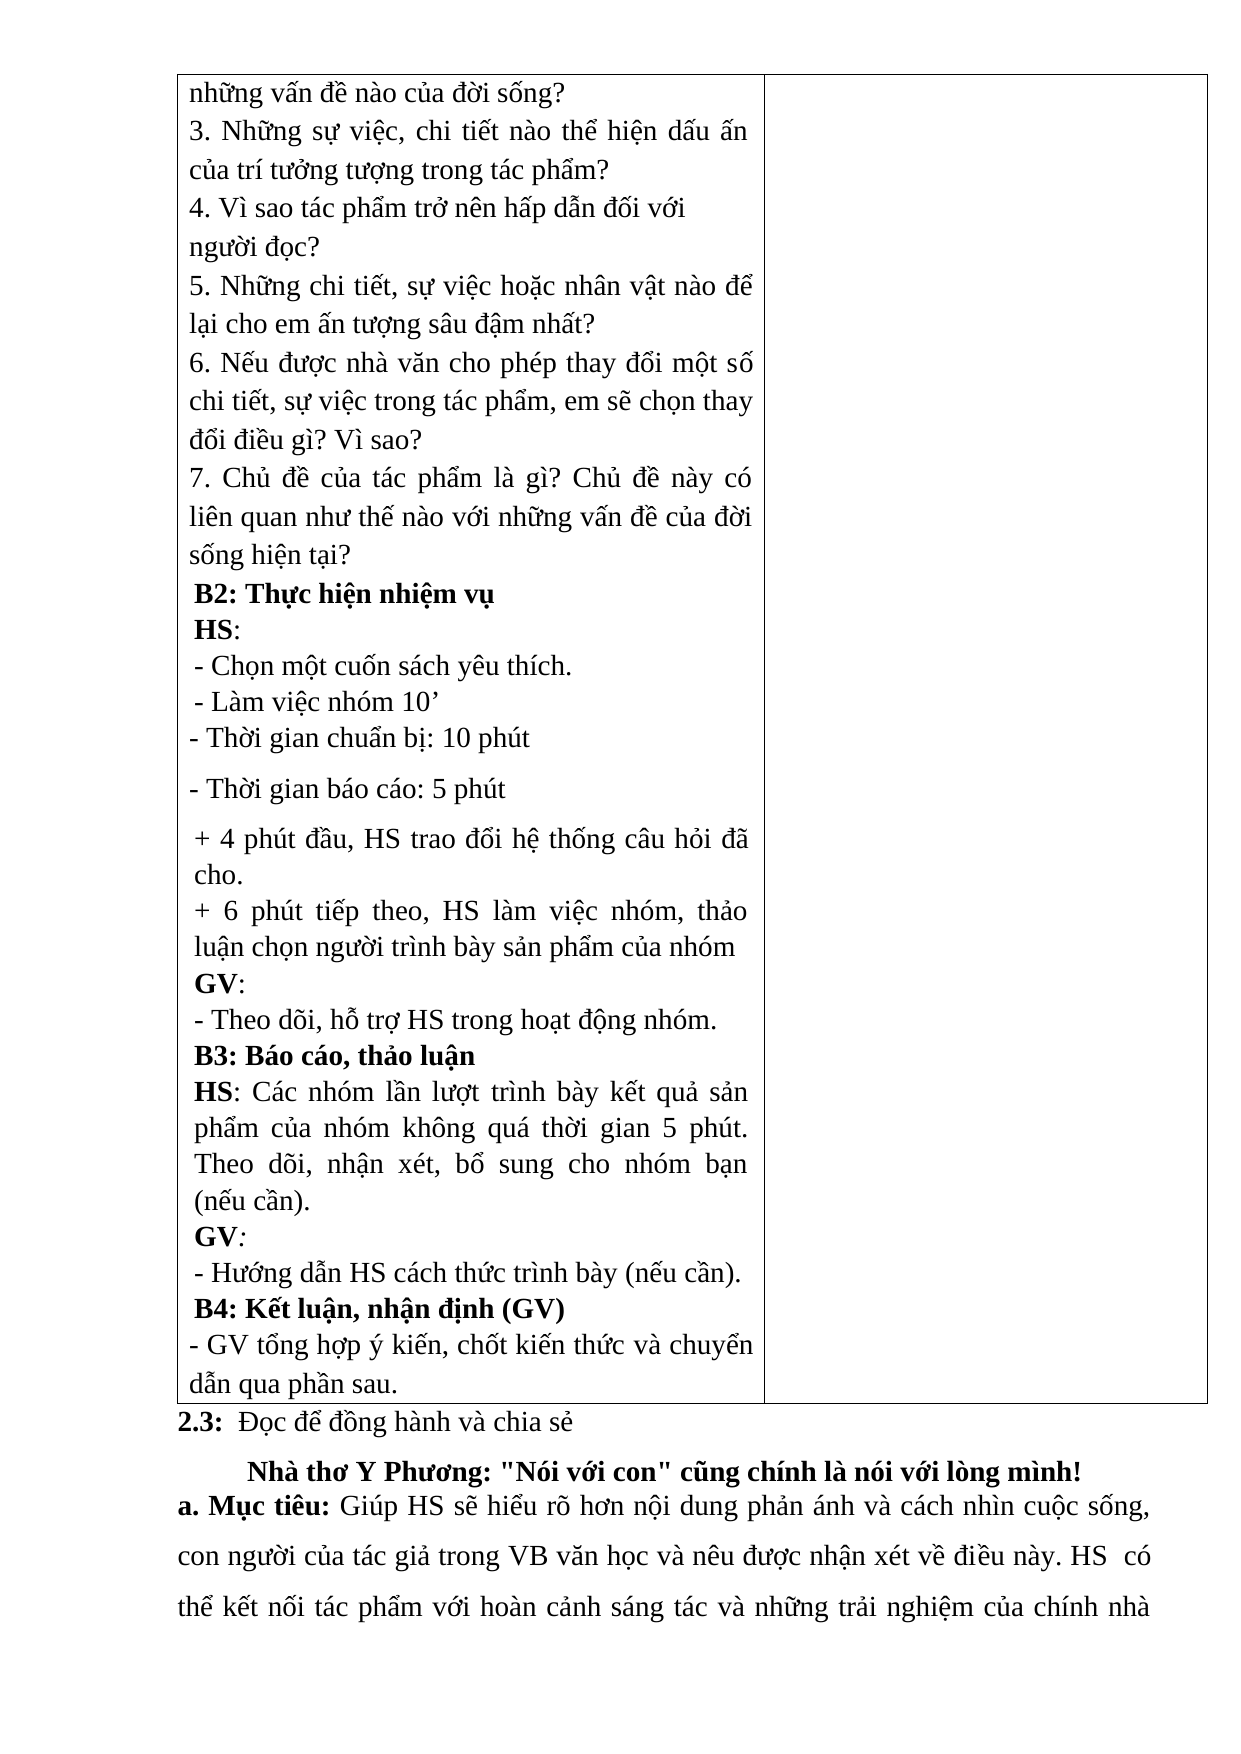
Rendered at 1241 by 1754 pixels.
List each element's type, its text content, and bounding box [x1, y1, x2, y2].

text Nhà thơ Y Phương: "Nói với con" cũng chính là nói với lòng mình! [177, 1454, 1152, 1488]
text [177, 1488, 1152, 1622]
table_cell [765, 75, 1207, 1403]
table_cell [178, 75, 764, 1403]
text 2.3: Đọc để đồng hành và chia sẻ [177, 1404, 1152, 1438]
